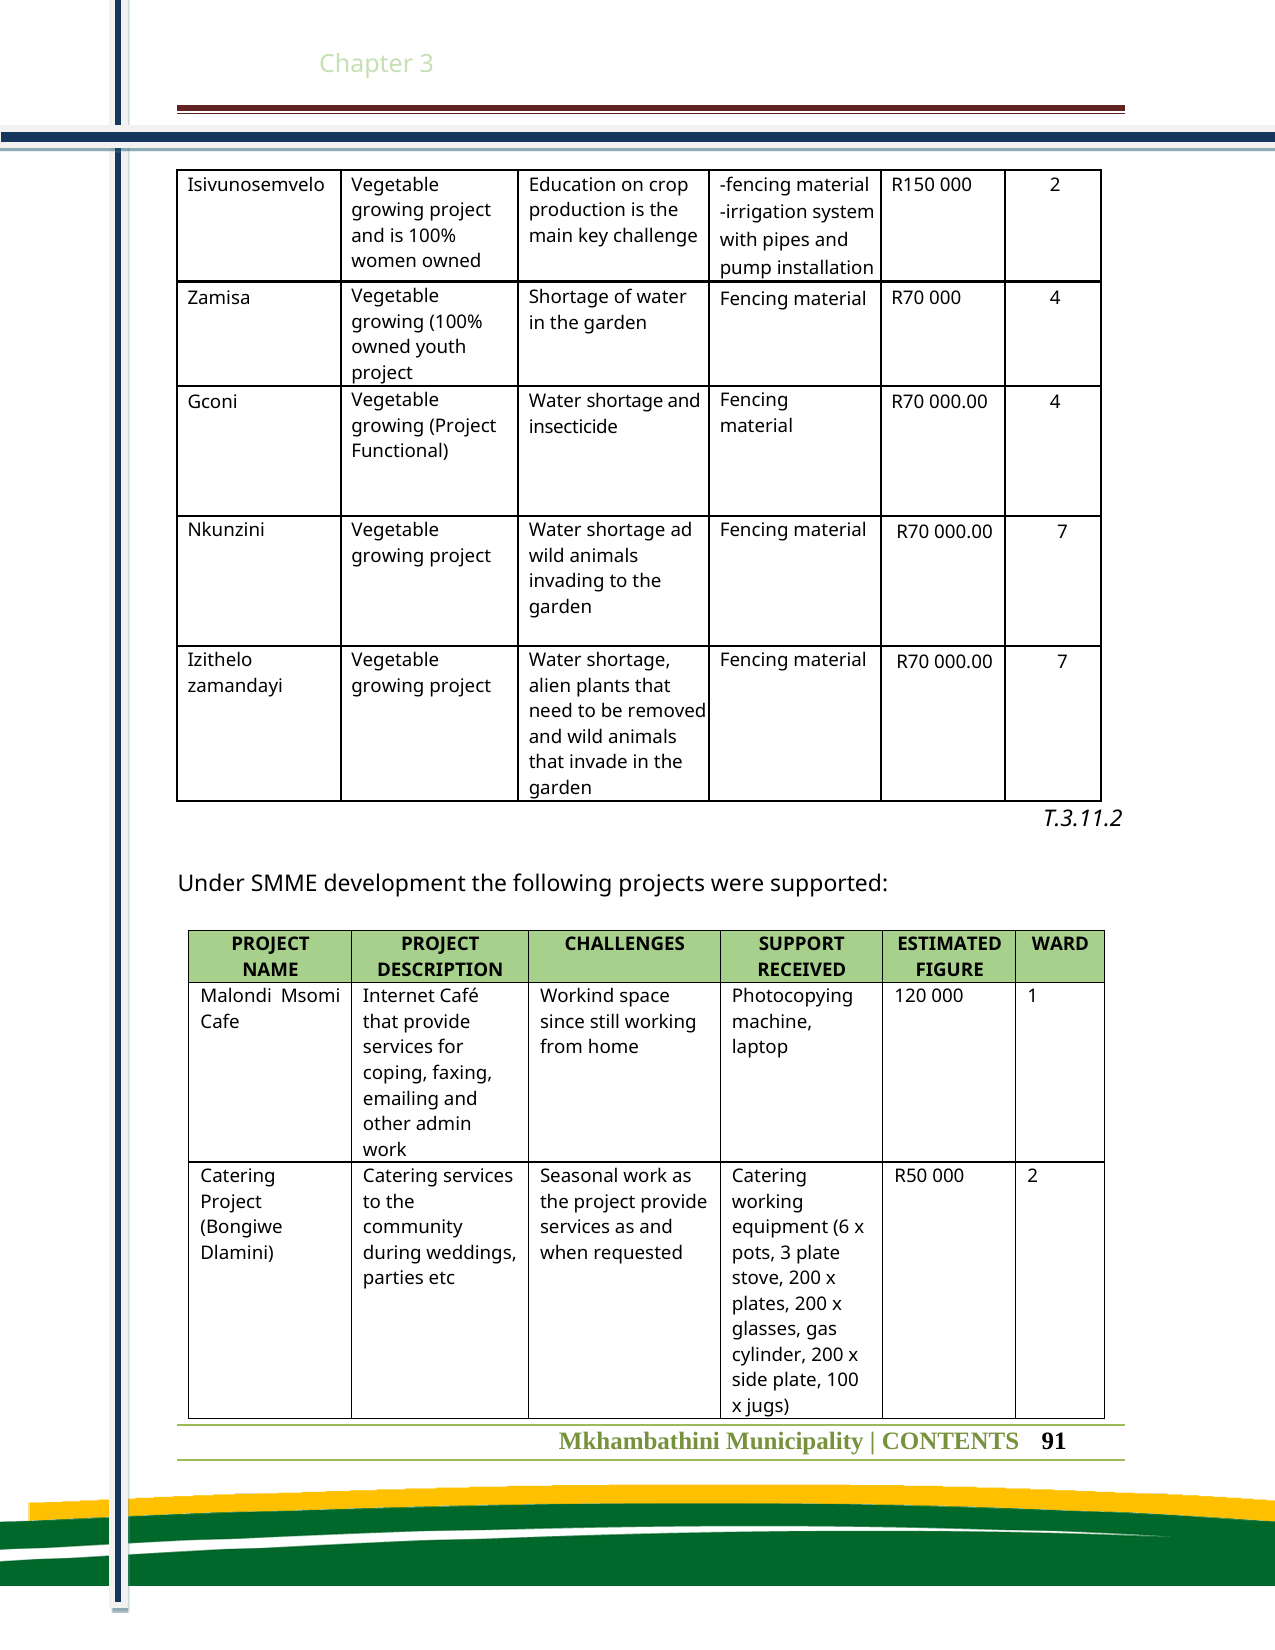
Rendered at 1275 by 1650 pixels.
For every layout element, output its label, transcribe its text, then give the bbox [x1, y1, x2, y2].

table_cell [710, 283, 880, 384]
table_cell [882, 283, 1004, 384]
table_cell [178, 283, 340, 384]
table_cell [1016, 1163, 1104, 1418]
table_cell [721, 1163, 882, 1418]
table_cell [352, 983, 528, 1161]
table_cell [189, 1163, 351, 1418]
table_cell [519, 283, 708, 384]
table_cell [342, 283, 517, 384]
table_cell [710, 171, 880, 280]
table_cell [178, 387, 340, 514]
picture [0, 1484, 109, 1586]
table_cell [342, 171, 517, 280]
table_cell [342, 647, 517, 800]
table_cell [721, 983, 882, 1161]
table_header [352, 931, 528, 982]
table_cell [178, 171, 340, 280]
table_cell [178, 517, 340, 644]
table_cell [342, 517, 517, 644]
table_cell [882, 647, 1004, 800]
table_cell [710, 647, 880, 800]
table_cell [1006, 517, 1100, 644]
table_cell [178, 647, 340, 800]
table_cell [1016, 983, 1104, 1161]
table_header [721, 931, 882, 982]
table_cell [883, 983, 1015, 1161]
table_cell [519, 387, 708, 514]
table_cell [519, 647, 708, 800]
text T.3.11.2 [177, 802, 1125, 833]
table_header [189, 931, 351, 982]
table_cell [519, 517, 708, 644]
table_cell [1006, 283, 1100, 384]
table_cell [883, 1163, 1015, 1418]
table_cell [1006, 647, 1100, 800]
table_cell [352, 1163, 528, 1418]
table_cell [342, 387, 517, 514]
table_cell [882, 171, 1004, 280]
text Under SMME development the following projects were supported: [177, 867, 1125, 898]
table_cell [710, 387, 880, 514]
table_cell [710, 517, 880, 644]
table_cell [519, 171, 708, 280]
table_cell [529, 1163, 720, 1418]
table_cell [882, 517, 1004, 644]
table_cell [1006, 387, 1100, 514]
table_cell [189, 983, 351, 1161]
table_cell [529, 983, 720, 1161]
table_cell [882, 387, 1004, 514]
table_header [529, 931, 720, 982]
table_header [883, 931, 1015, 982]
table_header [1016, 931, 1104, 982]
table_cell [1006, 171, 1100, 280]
picture [130, 1484, 1275, 1586]
